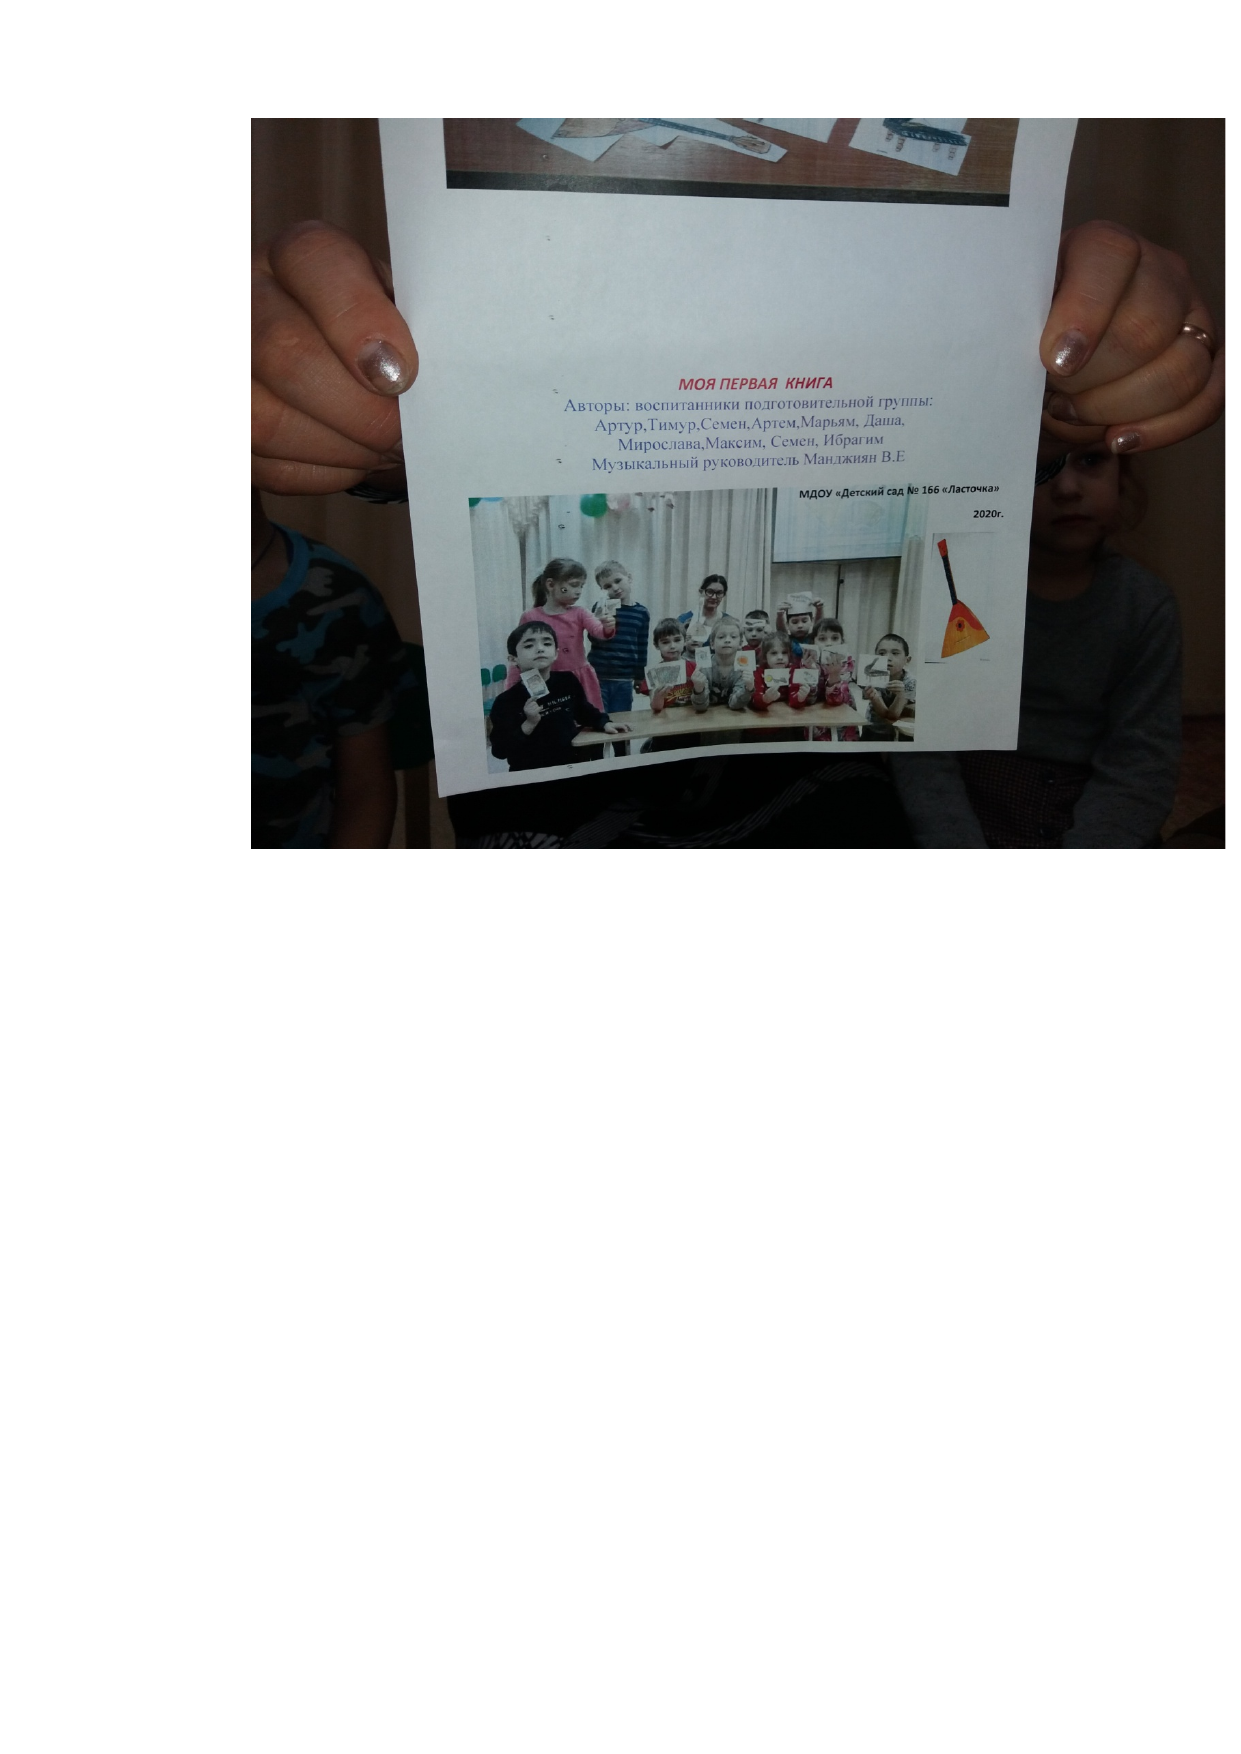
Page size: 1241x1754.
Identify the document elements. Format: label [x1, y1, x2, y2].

picture [251, 118, 1226, 849]
